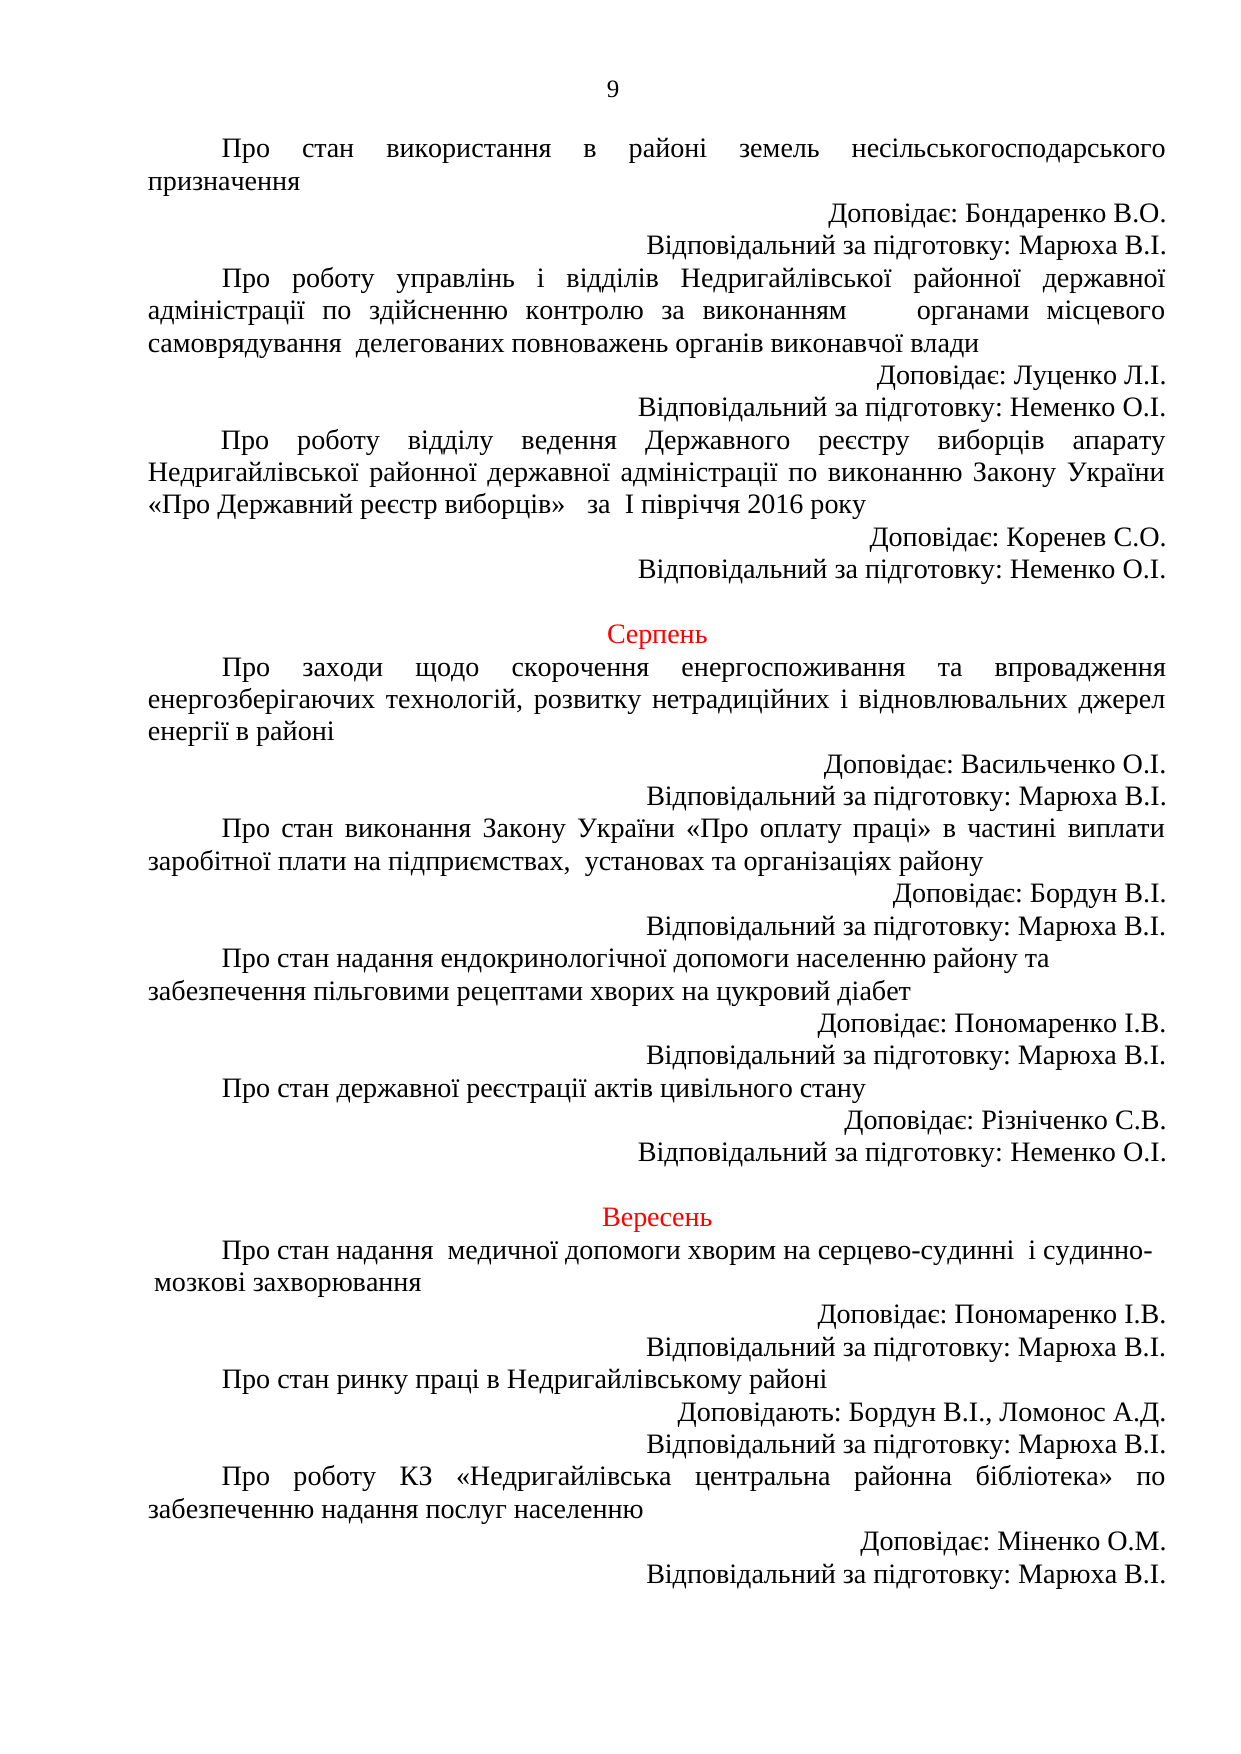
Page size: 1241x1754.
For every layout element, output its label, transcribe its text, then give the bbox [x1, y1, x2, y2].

text Доповідає: Коренев С.О. [148, 520, 1167, 552]
text Відповідальний за підготовку: Марюха В.І. [148, 909, 1167, 941]
text Доповідає: Міненко О.М. [148, 1524, 1167, 1557]
text Відповідальний за підготовку: Марюха В.І. [148, 779, 1167, 812]
text Доповідає: Пономаренко І.В. [148, 1006, 1167, 1038]
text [148, 228, 1167, 261]
text Про стан використання в районі земель несільськогосподарського призначення [148, 131, 1167, 196]
text Вересень [148, 1200, 1167, 1233]
text Про стан виконання Закону України «Про оплату праці» в частині виплати заробітної плати на підприємствах, установах та організаціях району [148, 812, 1167, 876]
text Доповідають: Бордун В.І., Ломонос А.Д. [148, 1395, 1167, 1427]
text Відповідальний за підготовку: Марюха В.І. [148, 1330, 1167, 1362]
text Відповідальний за підготовку: Неменко О.І. [148, 1136, 1167, 1168]
text Про заходи щодо скорочення енергоспоживання та впровадження енергозберігаючих технологій, розвитку нетрадиційних і відновлювальних джерел енергії в районі [148, 649, 1167, 747]
text Доповідає: Васильченко О.І. [148, 747, 1167, 779]
text Доповідає: Луценко Л.І. [148, 358, 1167, 390]
text Про роботу КЗ «Недригайлівська центральна районна бібліотека» по забезпеченню надання послуг населенню [148, 1459, 1167, 1524]
text Відповідальний за підготовку: Марюха В.І. [148, 1038, 1167, 1071]
text Відповідальний за підготовку: Марюха В.І. [154, 1427, 1167, 1459]
text Доповідає: Пономаренко І.В. [148, 1297, 1167, 1330]
text Про стан надання ендокринологічної допомоги населенню району та забезпечення пільговими рецептами хворих на цукровий діабет [148, 941, 1167, 1006]
text Відповідальний за підготовку: Неменко О.І. [148, 390, 1167, 423]
text Відповідальний за підготовку: Марюха В.І. [148, 1557, 1167, 1589]
text Серпень [148, 617, 1167, 649]
text Доповідає: Бордун В.І. [148, 876, 1167, 909]
text Про стан надання медичної допомоги хворим на серцево-судинні і судинно-мозкові захворювання [154, 1233, 1167, 1297]
text Доповідає: Бондаренко В.О. [148, 196, 1167, 228]
text Доповідає: Різніченко С.В. [148, 1103, 1167, 1136]
text Відповідальний за підготовку: Неменко О.І. [148, 552, 1167, 585]
text Про роботу відділу ведення Державного реєстру виборців апарату Недригайлівської районної державної адміністрації по виконанню Закону України «Про Державний реєстр виборців» за I півріччя 2016 року [148, 423, 1167, 520]
text Про стан державної реєстрації актів цивільного стану [148, 1071, 1167, 1103]
text Про роботу управлінь і відділів Недригайлівської районної державної адміністрації по здійсненню контролю за виконанням органами місцевого самоврядування делегованих повноважень органів виконавчої влади [148, 261, 1167, 358]
text Про стан ринку праці в Недригайлівському районі [148, 1362, 1167, 1395]
